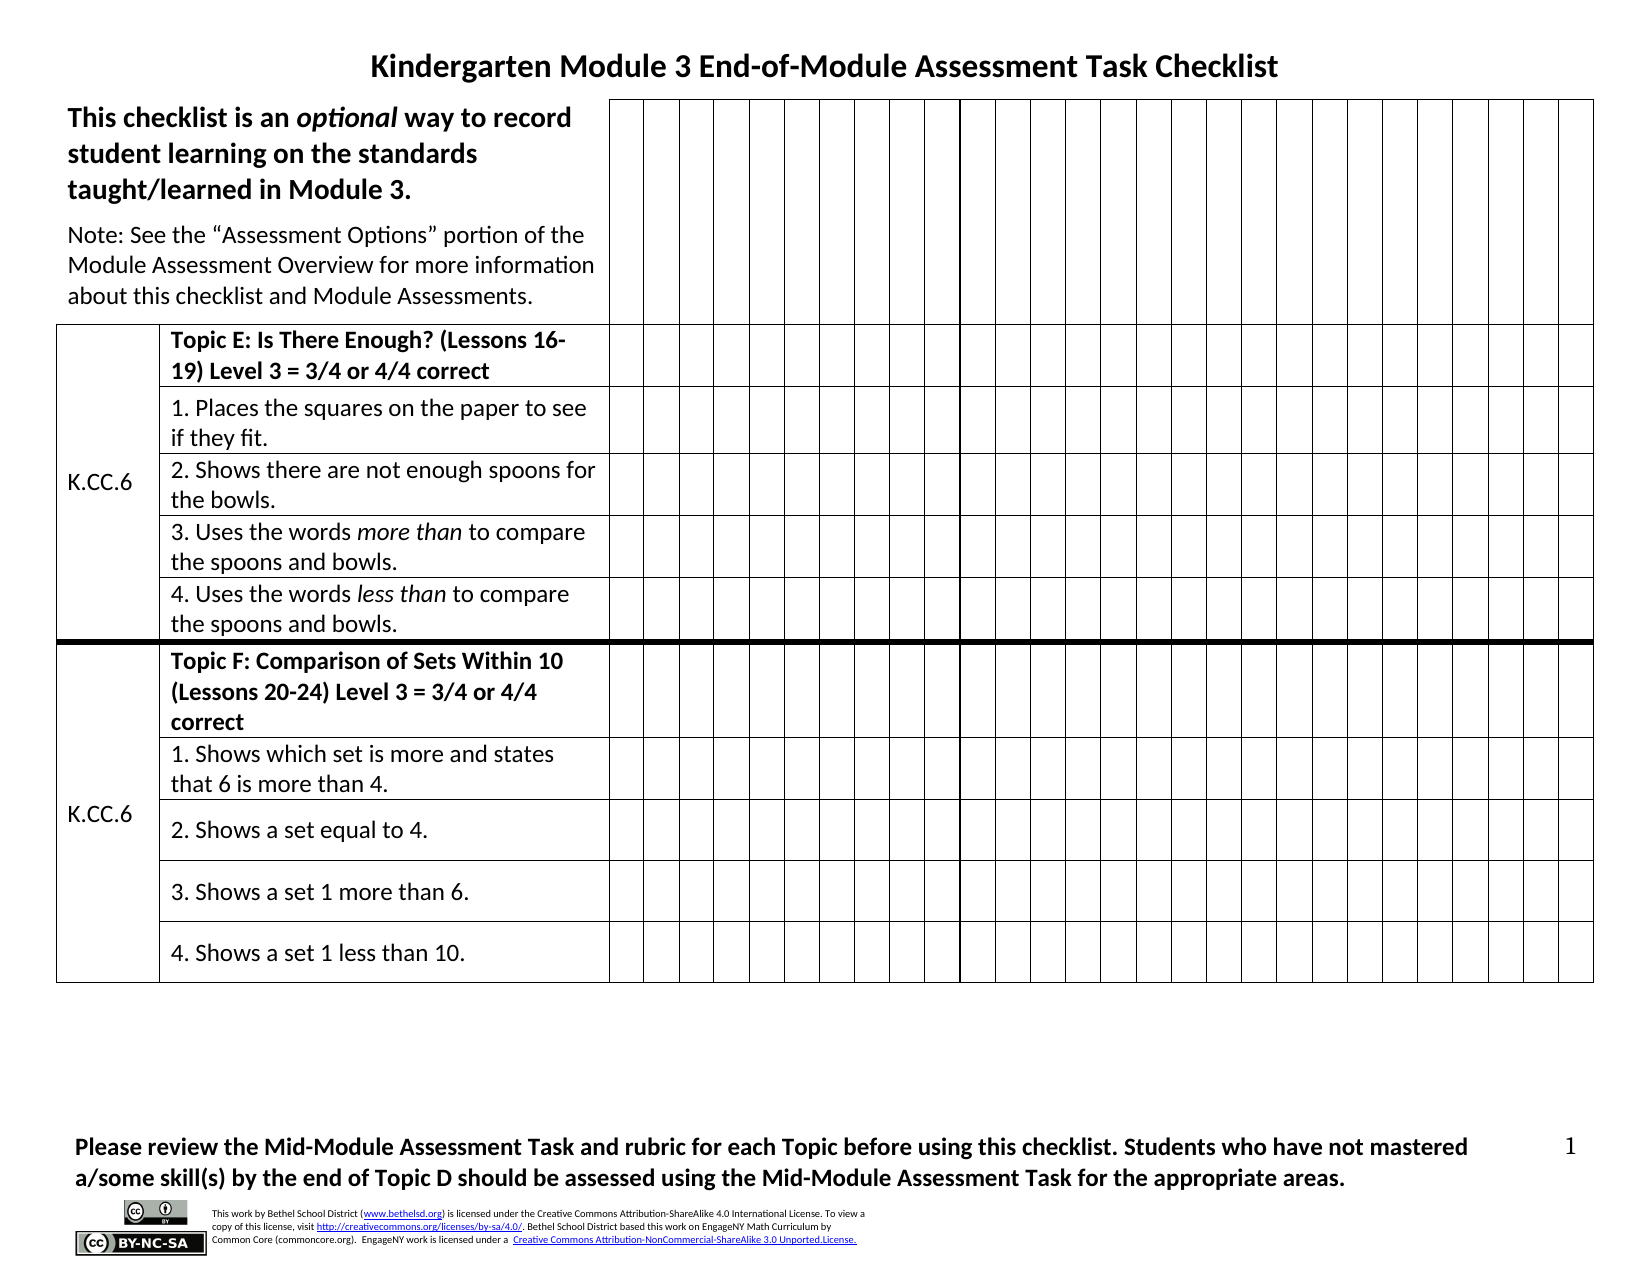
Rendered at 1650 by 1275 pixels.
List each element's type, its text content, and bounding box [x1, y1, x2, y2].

table_cell [750, 738, 784, 799]
table_header [1383, 100, 1417, 323]
table_cell [1383, 387, 1417, 453]
table_cell [890, 861, 924, 921]
table_cell [1489, 645, 1523, 737]
table_cell [1031, 325, 1065, 386]
table_cell [1137, 922, 1171, 982]
table_cell [820, 454, 854, 515]
table_cell [1418, 800, 1452, 860]
table_cell [610, 738, 643, 799]
table_cell [1489, 516, 1523, 577]
table_cell [1559, 738, 1593, 799]
table_cell [1348, 516, 1382, 577]
table_cell [1559, 800, 1593, 860]
table_cell [1418, 325, 1452, 386]
table_header [1207, 100, 1241, 323]
table_cell [1418, 645, 1452, 737]
table_cell [1242, 922, 1276, 982]
table_cell [644, 800, 679, 860]
table_cell [925, 738, 959, 799]
table_cell K.CC.6 [57, 325, 159, 639]
table_cell [1524, 800, 1558, 860]
table_cell [1559, 387, 1593, 453]
table_cell [1489, 738, 1523, 799]
table_header [610, 100, 643, 323]
table_cell [1559, 578, 1593, 639]
table_cell [961, 922, 995, 982]
table_header [785, 100, 819, 323]
table_cell K.CC.6 [57, 645, 159, 982]
table_cell [961, 861, 995, 921]
picture [75, 1231, 207, 1257]
table_header [1101, 100, 1136, 323]
table_cell [996, 645, 1030, 737]
table_cell [1172, 861, 1206, 921]
table_cell [680, 578, 713, 639]
table_header [996, 100, 1030, 323]
table_cell [750, 922, 784, 982]
table_cell [1348, 387, 1382, 453]
table_cell [714, 578, 749, 639]
table_cell [1242, 578, 1276, 639]
table_header [1348, 100, 1382, 323]
table_cell [1383, 454, 1417, 515]
table_header [1489, 100, 1523, 323]
table_cell Topic F: Comparison of Sets Within 10 (Lessons 20-24) Level 3 = 3/4 or 4/4 correct [160, 645, 609, 737]
table_header [1137, 100, 1171, 323]
table_cell [890, 645, 924, 737]
table_cell [1524, 387, 1558, 453]
table_cell [1313, 861, 1347, 921]
table_cell 2. Shows there are not enough spoons for the bowls. [160, 454, 609, 515]
table_cell [1066, 800, 1100, 860]
table_cell [1207, 800, 1241, 860]
table_cell [644, 922, 679, 982]
table_cell [1383, 516, 1417, 577]
table_cell [1207, 922, 1241, 982]
table_cell [1418, 578, 1452, 639]
table_header [680, 100, 713, 323]
table_cell [996, 800, 1030, 860]
table_cell [1031, 800, 1065, 860]
table_cell [1524, 578, 1558, 639]
table_cell [855, 578, 889, 639]
table_cell [785, 861, 819, 921]
table_cell [680, 800, 713, 860]
table_cell [1172, 578, 1206, 639]
table_cell [1453, 387, 1488, 453]
table_cell [785, 738, 819, 799]
table_cell [610, 861, 643, 921]
table_cell [961, 454, 995, 515]
table_cell 1. Places the squares on the paper to see if they fit. [160, 387, 609, 453]
table_cell [714, 738, 749, 799]
table_cell [1207, 516, 1241, 577]
table_cell [1137, 387, 1171, 453]
table_cell [785, 922, 819, 982]
table_header [750, 100, 784, 323]
table_cell [1207, 387, 1241, 453]
table_cell [1172, 800, 1206, 860]
table_cell [961, 516, 995, 577]
table_cell [1242, 645, 1276, 737]
table_cell [1453, 454, 1488, 515]
table_cell [1348, 454, 1382, 515]
table_cell [1489, 861, 1523, 921]
table_cell [961, 738, 995, 799]
table_cell [1101, 922, 1136, 982]
table_cell [1207, 325, 1241, 386]
table_header [890, 100, 924, 323]
table_cell [1172, 922, 1206, 982]
table_cell [644, 861, 679, 921]
table_cell 4. Uses the words less than to compare the spoons and bowls. [160, 578, 609, 639]
table_cell [1207, 645, 1241, 737]
table_cell [1242, 325, 1276, 386]
table_cell [1066, 738, 1100, 799]
table_cell [1031, 922, 1065, 982]
table_cell [855, 738, 889, 799]
table_cell [1242, 387, 1276, 453]
table_cell [644, 387, 679, 453]
table_cell [785, 454, 819, 515]
table_cell [1348, 738, 1382, 799]
table_cell [1137, 578, 1171, 639]
table_cell [750, 387, 784, 453]
table_cell [855, 325, 889, 386]
table_cell [1137, 861, 1171, 921]
table_cell [820, 387, 854, 453]
table_cell [1453, 922, 1488, 982]
table_cell [1453, 738, 1488, 799]
table_cell [1242, 454, 1276, 515]
table_cell 1. Shows which set is more and states that 6 is more than 4. [160, 738, 609, 799]
table_cell [1313, 738, 1347, 799]
table_cell [1207, 578, 1241, 639]
table_header [1453, 100, 1488, 323]
table_cell [925, 454, 959, 515]
table_cell [1313, 578, 1347, 639]
table_cell [680, 922, 713, 982]
table_cell [1101, 800, 1136, 860]
table_cell [996, 387, 1030, 453]
table_cell [925, 645, 959, 737]
table_cell [644, 738, 679, 799]
table_cell [1172, 325, 1206, 386]
table_header [961, 100, 995, 323]
table_cell [680, 325, 713, 386]
table_cell [750, 454, 784, 515]
table_cell [1383, 645, 1417, 737]
table_cell [1066, 578, 1100, 639]
table_cell [890, 454, 924, 515]
table_cell [855, 387, 889, 453]
table_cell [1418, 738, 1452, 799]
table_cell [925, 516, 959, 577]
table_cell [1418, 516, 1452, 577]
table_header [1242, 100, 1276, 323]
table_cell [644, 645, 679, 737]
table_cell [1101, 325, 1136, 386]
table_cell Topic E: Is There Enough? (Lessons 16-19) Level 3 = 3/4 or 4/4 correct [160, 325, 609, 386]
table_cell [925, 861, 959, 921]
table_cell [1277, 738, 1312, 799]
table_cell [1348, 578, 1382, 639]
table_cell [1277, 516, 1312, 577]
table_cell [1207, 861, 1241, 921]
table_cell [1066, 922, 1100, 982]
table_cell [785, 645, 819, 737]
table_cell [1313, 325, 1347, 386]
table_cell [1559, 516, 1593, 577]
table_cell [961, 578, 995, 639]
table_cell [1101, 516, 1136, 577]
table_cell [610, 578, 643, 639]
table_cell [1277, 800, 1312, 860]
table_cell [1489, 454, 1523, 515]
table_cell [1313, 454, 1347, 515]
table_cell [1277, 325, 1312, 386]
table_header [925, 100, 959, 323]
table_cell [1524, 922, 1558, 982]
table_cell [644, 578, 679, 639]
table_cell [1453, 516, 1488, 577]
table_header [1524, 100, 1558, 323]
table_header [820, 100, 854, 323]
table_cell [1489, 387, 1523, 453]
table_cell [996, 861, 1030, 921]
table_cell [1418, 922, 1452, 982]
table_cell [890, 516, 924, 577]
table_cell [1031, 387, 1065, 453]
table_cell [1559, 325, 1593, 386]
table_cell [1559, 645, 1593, 737]
table_header [1418, 100, 1452, 323]
table_cell [714, 516, 749, 577]
table_cell [820, 516, 854, 577]
table_cell [1348, 922, 1382, 982]
table_cell [890, 922, 924, 982]
table_cell [1031, 861, 1065, 921]
table_cell [890, 325, 924, 386]
table_cell [820, 578, 854, 639]
table_cell [1524, 454, 1558, 515]
table_cell [714, 922, 749, 982]
table_cell [1137, 325, 1171, 386]
table_cell [1418, 454, 1452, 515]
table_cell [680, 387, 713, 453]
table_cell [750, 578, 784, 639]
table_cell [750, 800, 784, 860]
table_cell [1453, 645, 1488, 737]
table_cell [1453, 800, 1488, 860]
table_cell [1383, 800, 1417, 860]
table_cell [785, 800, 819, 860]
table_cell [1172, 454, 1206, 515]
table_cell [925, 387, 959, 453]
table_cell [610, 387, 643, 453]
table_cell [1313, 387, 1347, 453]
table_cell [1031, 738, 1065, 799]
table_cell [714, 387, 749, 453]
table_cell [644, 325, 679, 386]
table_cell [1172, 516, 1206, 577]
table_cell [1559, 922, 1593, 982]
table_cell [1207, 454, 1241, 515]
table_header [644, 100, 679, 323]
table_cell [1383, 922, 1417, 982]
table_cell [996, 325, 1030, 386]
table_cell [996, 922, 1030, 982]
table_cell [1066, 387, 1100, 453]
table_cell [925, 922, 959, 982]
table_cell [644, 454, 679, 515]
table_cell [1066, 861, 1100, 921]
table_cell [890, 738, 924, 799]
table_cell [1137, 800, 1171, 860]
table_cell [1137, 738, 1171, 799]
table_cell [1348, 861, 1382, 921]
table_cell [1277, 578, 1312, 639]
table_cell [855, 800, 889, 860]
table_cell [1066, 516, 1100, 577]
table_header [1277, 100, 1312, 323]
table_cell [1524, 645, 1558, 737]
table_cell [890, 800, 924, 860]
table_cell [855, 645, 889, 737]
table_cell [1031, 645, 1065, 737]
table_cell [820, 800, 854, 860]
table_cell [1101, 454, 1136, 515]
table_cell [610, 325, 643, 386]
table_cell [855, 454, 889, 515]
table_cell [785, 578, 819, 639]
table_cell [680, 454, 713, 515]
table_cell [1277, 922, 1312, 982]
table_cell [1383, 578, 1417, 639]
table_header [1031, 100, 1065, 323]
table_cell [1066, 325, 1100, 386]
table_cell [1066, 454, 1100, 515]
table_cell [961, 387, 995, 453]
table_cell [1101, 738, 1136, 799]
table_cell [1489, 800, 1523, 860]
table_cell [855, 861, 889, 921]
table_cell [1313, 516, 1347, 577]
table_cell [820, 922, 854, 982]
table_header This checklist is an optional way to record student learning on the standards taught/learned in Module 3. Note: See the “Assessment Options” portion of the Module Assessment Overview for more information about this checklist and Module Assessments. [56, 99, 609, 323]
table_header [714, 100, 749, 323]
table_cell [1453, 578, 1488, 639]
table_cell [925, 800, 959, 860]
table_cell [961, 800, 995, 860]
table_cell [1207, 738, 1241, 799]
table_cell [1172, 387, 1206, 453]
table_cell [1101, 645, 1136, 737]
table_cell [1383, 325, 1417, 386]
table_cell [714, 454, 749, 515]
table_cell [1277, 387, 1312, 453]
table_cell [1101, 387, 1136, 453]
table_cell [785, 325, 819, 386]
table_cell [996, 738, 1030, 799]
table_cell [644, 516, 679, 577]
table_cell [750, 861, 784, 921]
table_cell [996, 454, 1030, 515]
table_cell [1313, 922, 1347, 982]
table_cell [1524, 516, 1558, 577]
table_cell [996, 578, 1030, 639]
table_header [1066, 100, 1100, 323]
table_cell [1489, 922, 1523, 982]
table_header [1172, 100, 1206, 323]
table_cell [1559, 454, 1593, 515]
table_cell [1277, 454, 1312, 515]
table_cell [1453, 325, 1488, 386]
table_cell [925, 578, 959, 639]
table_cell [610, 800, 643, 860]
table_cell [1559, 861, 1593, 921]
table_header [1559, 100, 1593, 323]
table_cell [820, 325, 854, 386]
table_cell [1242, 516, 1276, 577]
table_cell [1418, 387, 1452, 453]
table_cell [855, 922, 889, 982]
table_cell [1489, 578, 1523, 639]
table_cell [1066, 645, 1100, 737]
table_cell [1031, 578, 1065, 639]
table_cell [785, 516, 819, 577]
table_cell [1242, 800, 1276, 860]
table_header [1313, 100, 1347, 323]
table_cell [820, 645, 854, 737]
table_cell [1172, 645, 1206, 737]
table_cell [750, 325, 784, 386]
table_cell [1101, 861, 1136, 921]
table_cell [1383, 861, 1417, 921]
table_cell [1418, 861, 1452, 921]
table_cell [1453, 861, 1488, 921]
table_cell 2. Shows a set equal to 4. [160, 800, 609, 860]
table_cell [1242, 738, 1276, 799]
table_cell [1137, 645, 1171, 737]
table_cell [1277, 645, 1312, 737]
table_cell [1137, 516, 1171, 577]
table_cell [961, 645, 995, 737]
table_cell [1172, 738, 1206, 799]
table_cell 3. Shows a set 1 more than 6. [160, 861, 609, 921]
table_cell [680, 516, 713, 577]
table_cell [785, 387, 819, 453]
table_cell [610, 516, 643, 577]
table_cell [961, 325, 995, 386]
table_cell [680, 861, 713, 921]
table_cell [925, 325, 959, 386]
table_cell [1277, 861, 1312, 921]
table_cell [1348, 800, 1382, 860]
table_cell [1313, 800, 1347, 860]
table_cell [820, 861, 854, 921]
table_header [855, 100, 889, 323]
table_cell [610, 454, 643, 515]
table_cell [680, 645, 713, 737]
table_cell [610, 645, 643, 737]
table_cell 4. Shows a set 1 less than 10. [160, 922, 609, 982]
table_cell [1137, 454, 1171, 515]
table_cell [1348, 325, 1382, 386]
table_cell [1524, 738, 1558, 799]
table_cell [1242, 861, 1276, 921]
table_cell [1031, 454, 1065, 515]
table_cell [855, 516, 889, 577]
table_cell [1101, 578, 1136, 639]
table_cell [1348, 645, 1382, 737]
table_cell [1489, 325, 1523, 386]
table_cell [750, 516, 784, 577]
table_cell [714, 325, 749, 386]
table_cell [996, 516, 1030, 577]
table_cell 3. Uses the words more than to compare the spoons and bowls. [160, 516, 609, 577]
table_cell [1524, 861, 1558, 921]
table_cell [610, 922, 643, 982]
table_cell [750, 645, 784, 737]
table_cell [714, 645, 749, 737]
table_cell [1313, 645, 1347, 737]
table_cell [890, 578, 924, 639]
table_cell [890, 387, 924, 453]
table_cell [1383, 738, 1417, 799]
table_cell [1524, 325, 1558, 386]
table_cell [714, 861, 749, 921]
table_cell [680, 738, 713, 799]
table_cell [1031, 516, 1065, 577]
table_cell [714, 800, 749, 860]
table_cell [820, 738, 854, 799]
